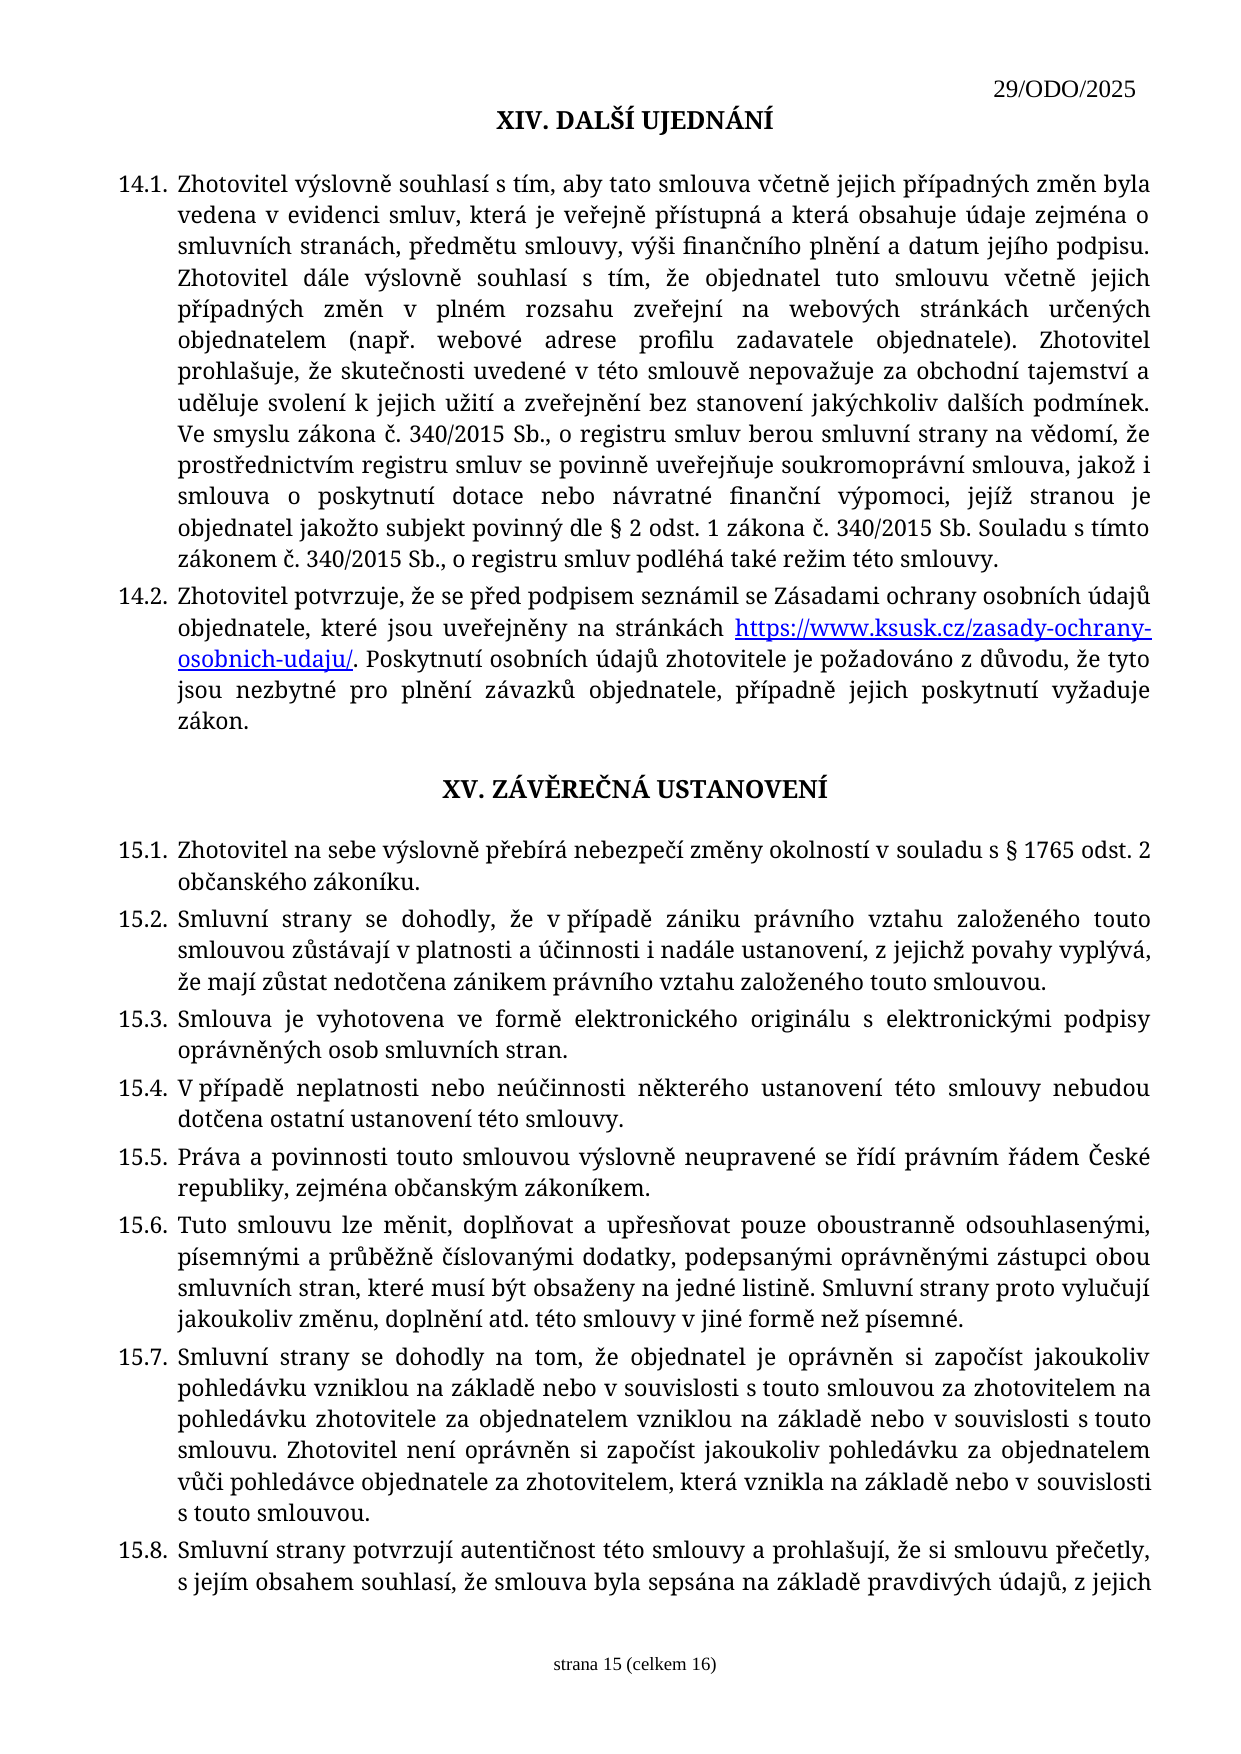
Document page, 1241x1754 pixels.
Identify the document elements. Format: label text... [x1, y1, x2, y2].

list Zhotovitel na sebe výslovně přebírá nebezpečí změny okolností v souladu s § 1765 odst. 2 občanského zákoníku. [118, 834, 1152, 897]
text XV. ZÁVĚREČNÁ USTANOVENÍ [118, 772, 1152, 806]
list Práva a povinnosti touto smlouvou výslovně neupravené se řídí právním řádem České republiky, zejména občanským zákoníkem. [118, 1141, 1152, 1203]
list Smlouva je vyhotovena ve formě elektronického originálu s elektronickými podpisy oprávněných osob smluvních stran. [118, 1003, 1152, 1066]
list Zhotovitel výslovně souhlasí s tím, aby tato smlouva včetně jejich případných změn byla vedena v evidenci smluv, která je veřejně přístupná a která obsahuje údaje zejména o smluvních stranách, předmětu smlouvy, výši finančního plnění a datum jejího podpisu. Zhotovitel dále výslovně souhlasí s tím, že objednatel tuto smlouvu včetně jejich případných změn v plném rozsahu zveřejní na webových stránkách určených objednatelem (např. webové adrese profilu zadavatele objednatele). Zhotovitel prohlašuje, že skutečnosti uvedené v této smlouvě nepovažuje za obchodní tajemství a uděluje svolení k jejich užití a zveřejnění bez stanovení jakýchkoliv dalších podmínek. Ve smyslu zákona č. 340/2015 Sb., o registru smluv berou smluvní strany na vědomí, že prostřednictvím registru smluv se povinně uveřejňuje soukromoprávní smlouva, jakož i smlouva o poskytnutí dotace nebo návratné finanční výpomoci, jejíž stranou je objednatel jakožto subjekt povinný dle § 2 odst. 1 zákona č. 340/2015 Sb. Souladu s tímto zákonem č. 340/2015 Sb., o registru smluv podléhá také režim této smlouvy. [118, 168, 1152, 574]
list V případě neplatnosti nebo neúčinnosti některého ustanovení této smlouvy nebudou dotčena ostatní ustanovení této smlouvy. [118, 1072, 1152, 1134]
list Tuto smlouvu lze měnit, doplňovat a upřesňovat pouze oboustranně odsouhlasenými, písemnými a průběžně číslovanými dodatky, podepsanými oprávněnými zástupci obou smluvních stran, které musí být obsaženy na jedné listině. Smluvní strany proto vylučují jakoukoliv změnu, doplnění atd. této smlouvy v jiné formě než písemné. [118, 1209, 1152, 1334]
text XIV. DALŠÍ UJEDNÁNÍ [118, 102, 1152, 137]
list Smluvní strany se dohodly, že v případě zániku právního vztahu založeného touto smlouvou zůstávají v platnosti a účinnosti i nadále ustanovení, z jejichž povahy vyplývá, že mají zůstat nedotčena zánikem právního vztahu založeného touto smlouvou. [118, 903, 1152, 997]
list Smluvní strany se dohodly na tom, že objednatel je oprávněn si započíst jakoukoliv pohledávku vzniklou na základě nebo v souvislosti s touto smlouvou za zhotovitelem na pohledávku zhotovitele za objednatelem vzniklou na základě nebo v souvislosti s touto smlouvu. Zhotovitel není oprávněn si započíst jakoukoliv pohledávku za objednatelem vůči pohledávce objednatele za zhotovitelem, která vznikla na základě nebo v souvislosti s touto smlouvou. [118, 1341, 1152, 1528]
list Zhotovitel potvrzuje, že se před podpisem seznámil se Zásadami ochrany osobních údajů objednatele, které jsou uveřejněny na stránkách https://www.ksusk.cz/zasady-ochrany-osobnich-udaju/. Poskytnutí osobních údajů zhotovitele je požadováno z důvodu, že tyto jsou nezbytné pro plnění závazků objednatele, případně jejich poskytnutí vyžaduje zákon. [118, 580, 1152, 737]
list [118, 1534, 1152, 1597]
